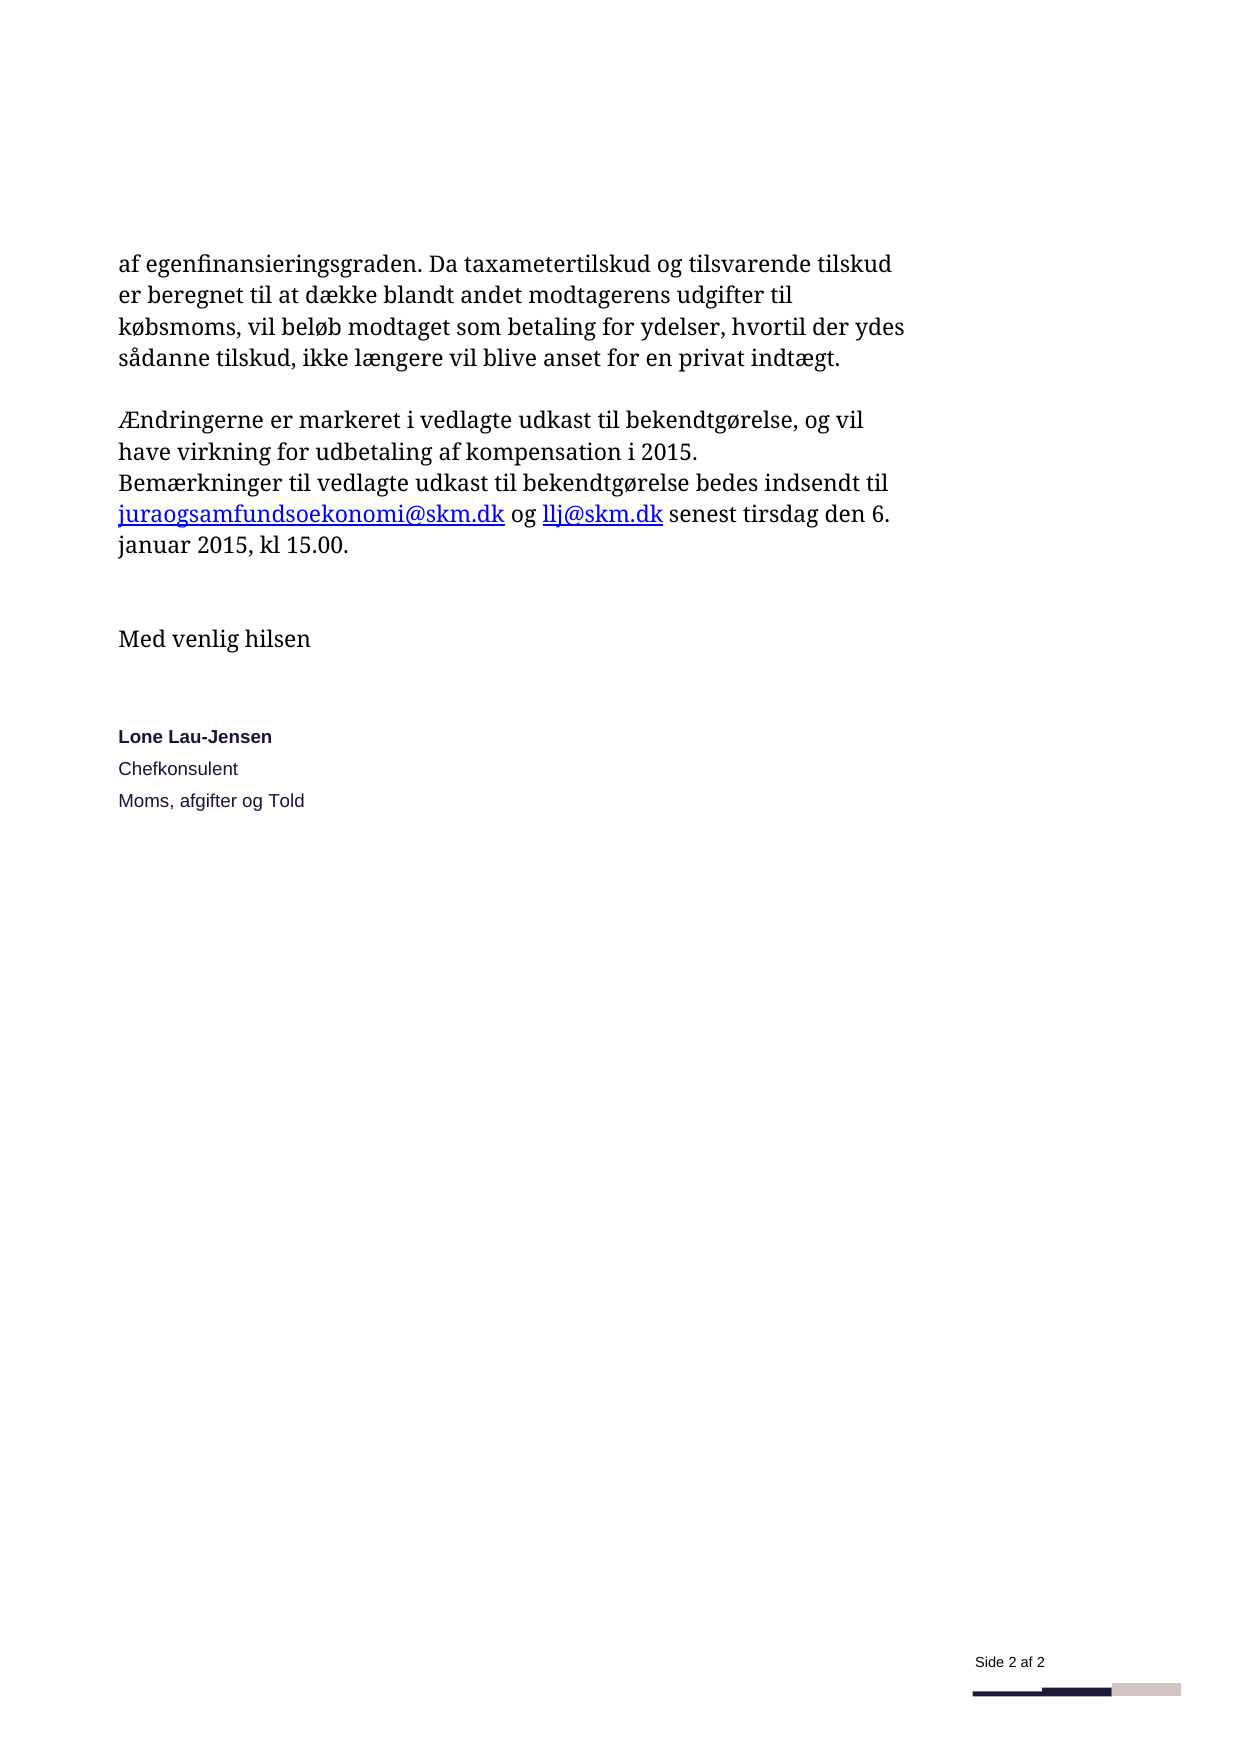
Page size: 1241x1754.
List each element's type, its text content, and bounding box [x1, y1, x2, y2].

text Ændringerne er markeret i vedlagte udkast til bekendtgørelse, og vil have virkning for udbetaling af kompensation i 2015. [118, 404, 915, 467]
text juraogsamfundsoekonomi@skm.dk og llj@skm.dk senest tirsdag den 6. januar 2015, kl 15.00. [118, 498, 915, 561]
text Chefkonsulent [118, 750, 915, 779]
text Med venlig hilsen [118, 623, 915, 654]
text Lone Lau-Jensen [118, 718, 915, 747]
text Moms, afgifter og Told [118, 782, 915, 812]
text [118, 248, 915, 373]
text Bemærkninger til vedlagte udkast til bekendtgørelse bedes indsendt til [118, 467, 915, 498]
